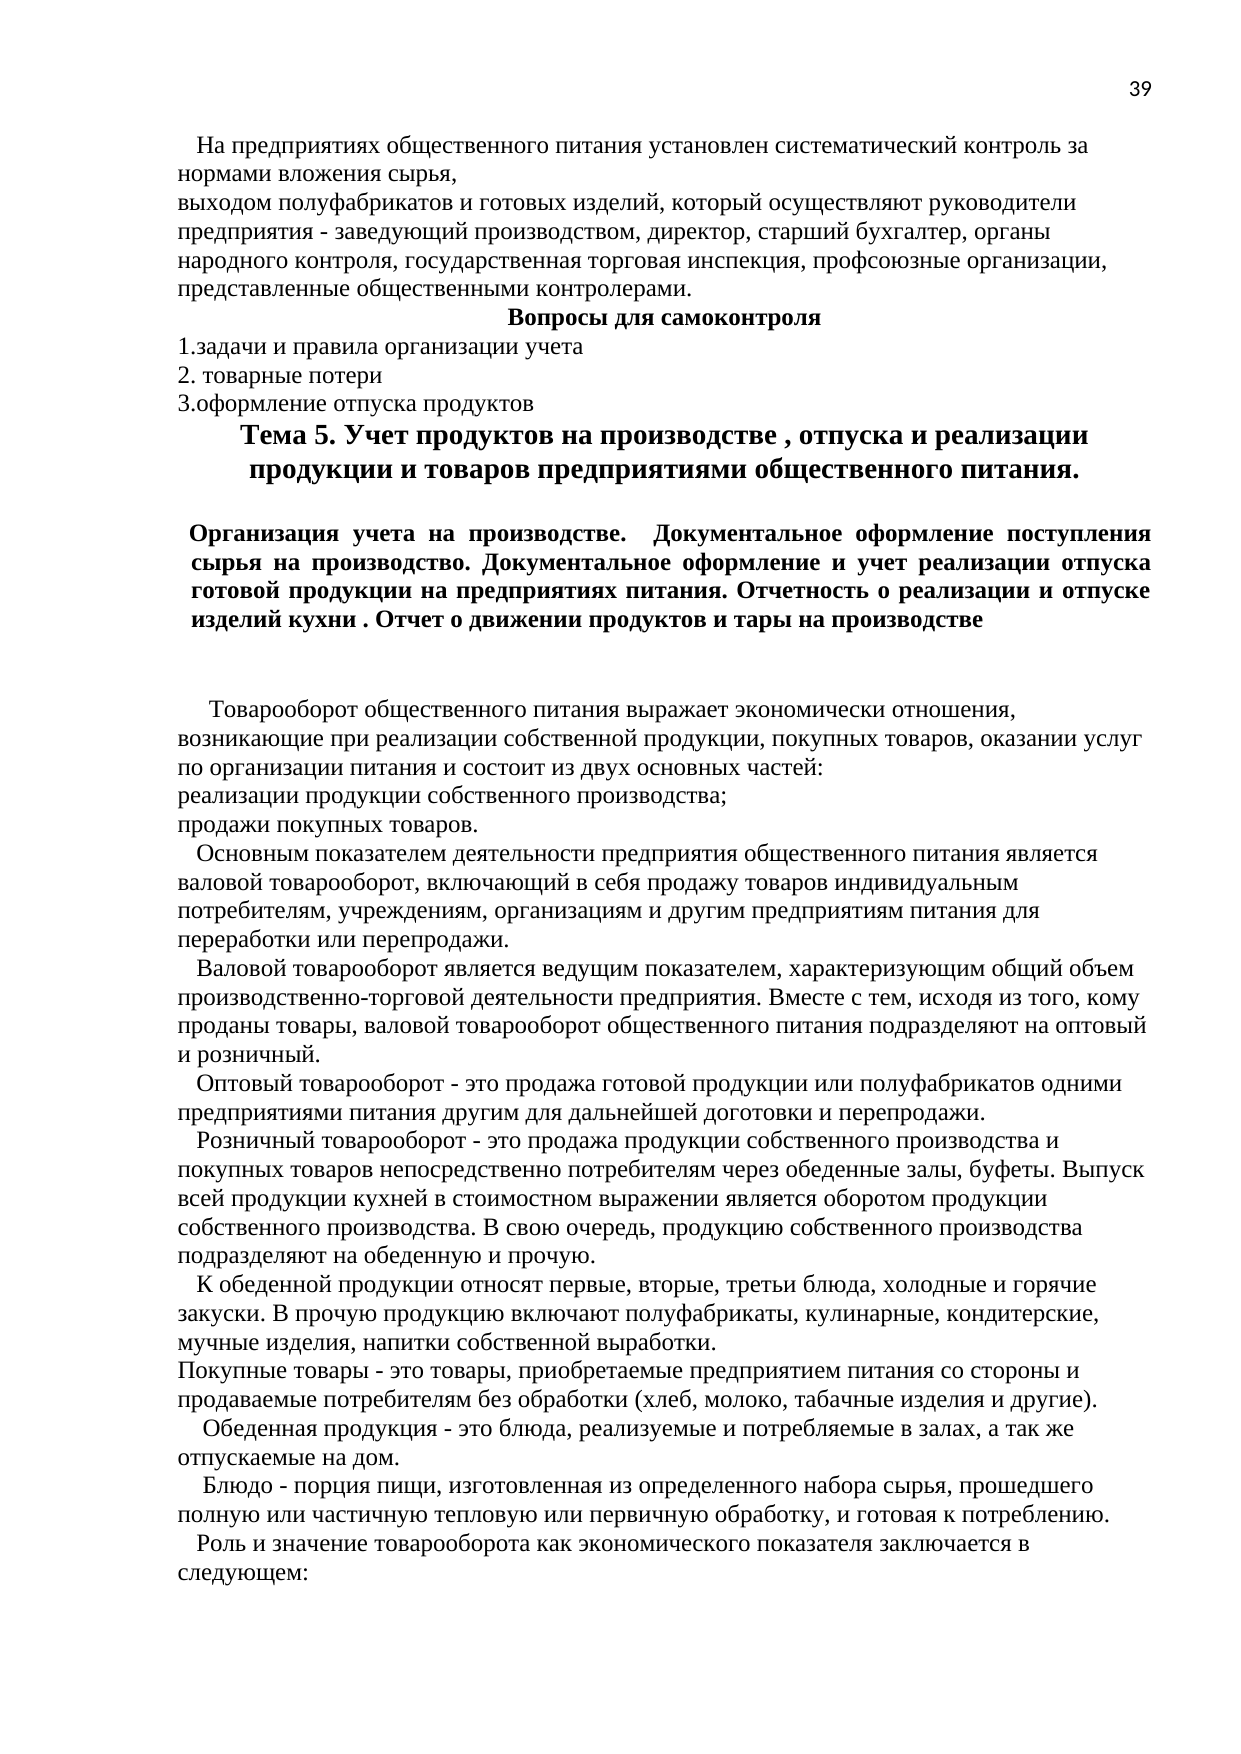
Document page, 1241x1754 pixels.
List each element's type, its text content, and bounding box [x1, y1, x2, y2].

text Роль и значение товарооборота как экономического показателя заключается в следующем: [177, 1528, 1152, 1585]
text 1.задачи и правила организации учета [177, 331, 1152, 360]
text На предприятиях общественного питания установлен систематический контроль за нормами вложения сырья, [177, 130, 1152, 187]
text Тема 5. Учет продуктов на производстве , отпуска и реализации продукции и товаров предприятиями общественного питания. [177, 417, 1152, 484]
text Товарооборот общественного питания выражает экономически отношения, возникающие при реализации собственной продукции, покупных товаров, оказании услуг по организации питания и состоит из двух основных частей: [177, 694, 1152, 780]
text продажи покупных товаров. [177, 809, 1152, 838]
text Вопросы для самоконтроля [177, 302, 1152, 331]
text Оптовый товарооборот - это продажа готовой продукции или полуфабрикатов одними предприятиями питания другим для дальнейшей доготовки и перепродажи. [177, 1068, 1152, 1125]
text Блюдо - порция пищи, изготовленная из определенного набора сырья, прошедшего полную или частичную тепловую или первичную обработку, и готовая к потреблению. [177, 1470, 1152, 1528]
text К обеденной продукции относят первые, вторые, третьи блюда, холодные и горячие закуски. В прочую продукцию включают полуфабрикаты, кулинарные, кондитерские, мучные изделия, напитки собственной выработки. [177, 1269, 1152, 1355]
text Обеденная продукция - это блюда, реализуемые и потребляемые в залах, а так же отпускаемые на дом. [177, 1413, 1152, 1470]
text 3.оформление отпуска продуктов [177, 388, 1152, 417]
text Основным показателем деятельности предприятия общественного питания является валовой товарооборот, включающий в себя продажу товаров индивидуальным потребителям, учреждениям, организациям и другим предприятиям питания для переработки или перепродажи. [177, 838, 1152, 953]
text выходом полуфабрикатов и готовых изделий, который осуществляют руководители предприятия - заведующий производством, директор, старший бухгалтер, органы народного контроля, государственная торговая инспекция, профсоюзные организации, представленные общественными контролерами. [177, 187, 1152, 302]
text 2. товарные потери [177, 360, 1152, 388]
text Розничный товарооборот - это продажа продукции собственного производства и покупных товаров непосредственно потребителям через обеденные залы, буфеты. Выпуск всей продукции кухней в стоимостном выражении является оборотом продукции собственного производства. В свою очередь, продукцию собственного производства подразделяют на обеденную и прочую. [177, 1125, 1152, 1269]
text реализации продукции собственного производства; [177, 780, 1152, 809]
text Валовой товарооборот является ведущим показателем, характеризующим общий объем производственно-торговой деятельности предприятия. Вместе с тем, исходя из того, кому проданы товары, валовой товарооборот общественного питания подразделяют на оптовый и розничный. [177, 953, 1152, 1068]
list Организация учета на производстве. Документальное оформление поступления сырья на производство. Документальное оформление и учет реализации отпуска готовой продукции на предприятиях питания. Отчетность о реализации и отпуске изделий кухни . Отчет о движении продуктов и тары на производстве [188, 518, 1152, 633]
text Покупные товары - это товары, приобретаемые предприятием питания со стороны и продаваемые потребителям без обработки (хлеб, молоко, табачные изделия и другие). [177, 1355, 1152, 1413]
